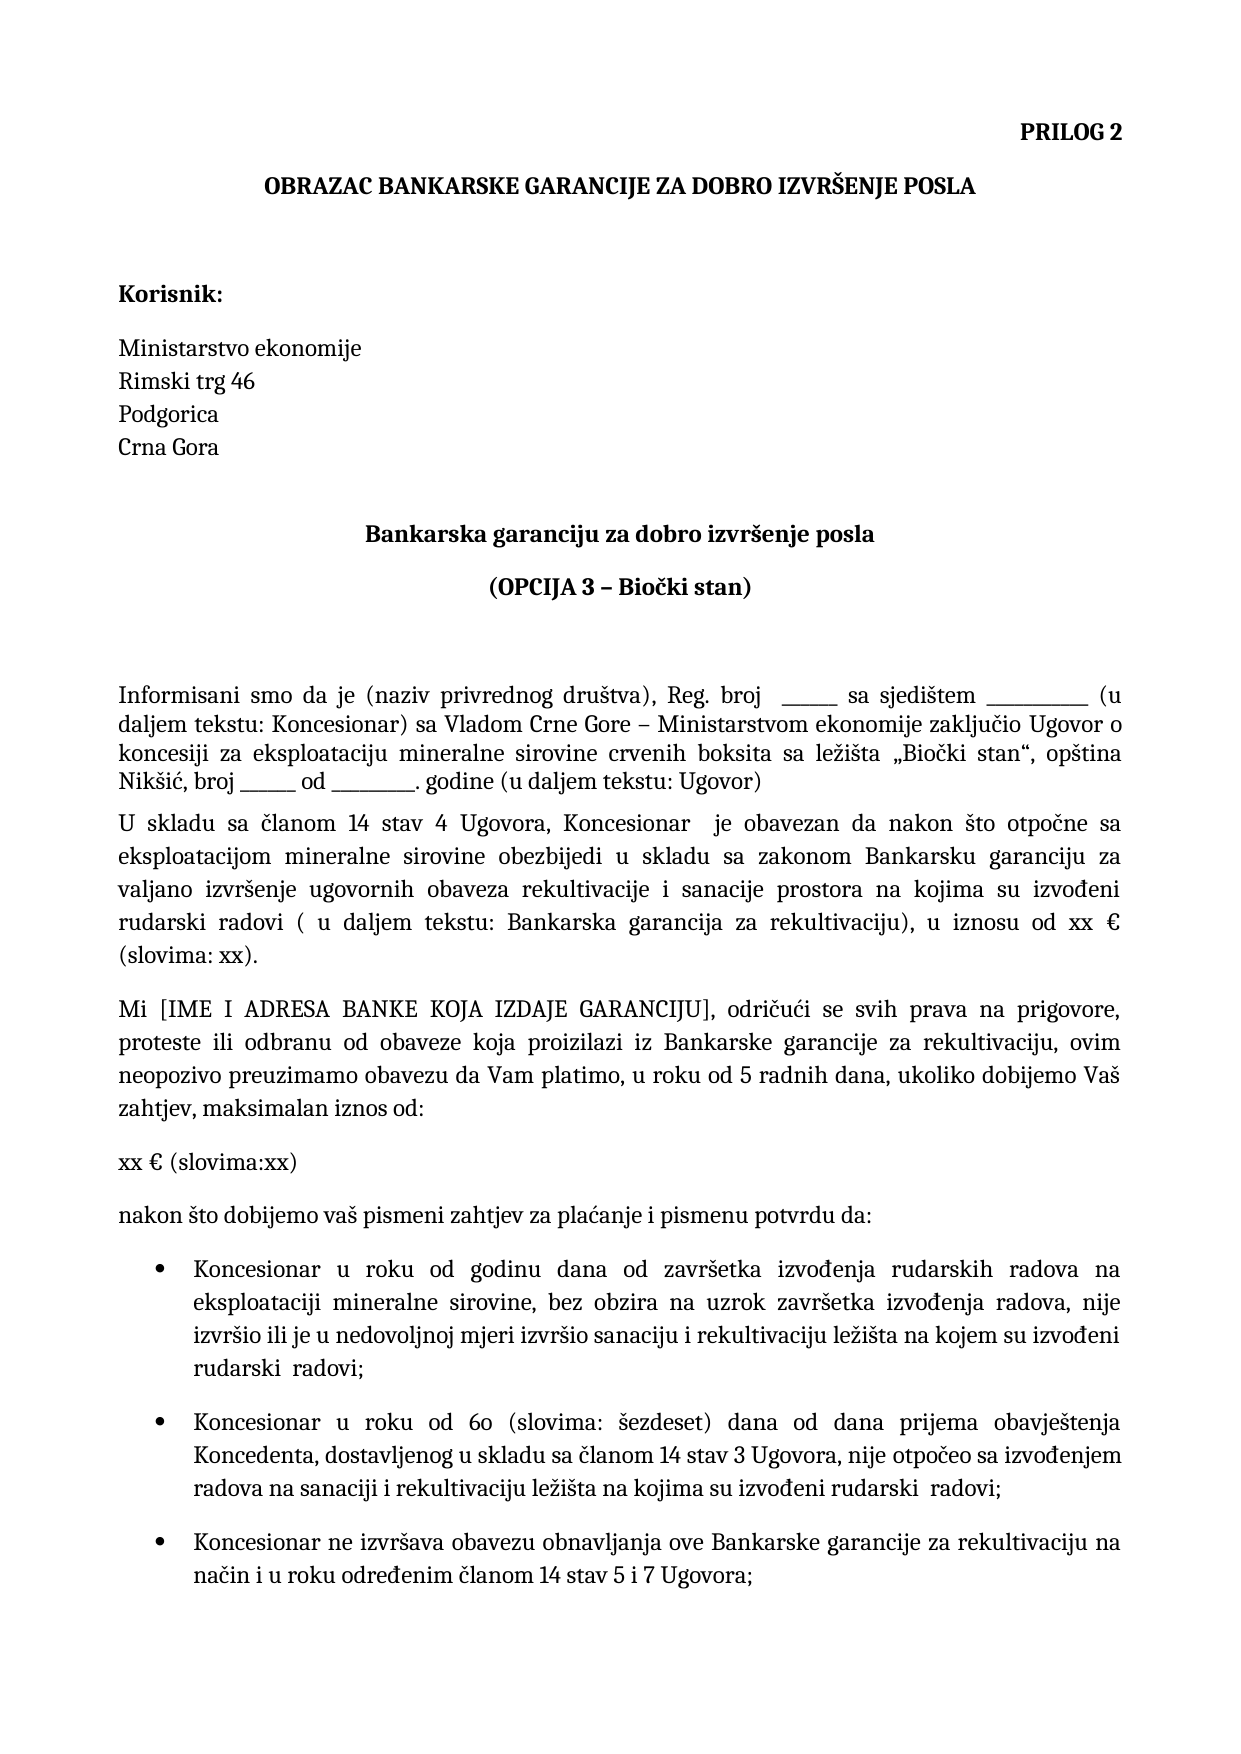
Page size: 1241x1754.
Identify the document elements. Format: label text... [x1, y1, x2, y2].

text OBRAZAC BANKARSKE GARANCIJE ZA DOBRO IZVRŠENJE POSLA [118, 172, 1122, 201]
text xx € (slovima:xx) [118, 1147, 1122, 1176]
list Koncesionar u roku od godinu dana od završetka izvođenja rudarskih radova na eksploataciji mineralne sirovine, bez obzira na uzrok završetka izvođenja radova, nije izvršio ili je u nedovoljnoj mjeri izvršio sanaciju i rekultivaciju ležišta na kojem su izvođeni rudarski radovi; [156, 1255, 1122, 1383]
text U skladu sa članom 14 stav 4 Ugovora, Koncesionar je obavezan da nakon što otpočne sa eksploatacijom mineralne sirovine obezbijedi u skladu sa zakonom Bankarsku garanciju za valjano izvršenje ugovornih obaveza rekultivacije i sanacije prostora na kojima su izvođeni rudarski radovi ( u daljem tekstu: Bankarska garancija za rekultivaciju), u iznosu od xx € (slovima: xx). [118, 808, 1122, 969]
text Ministarstvo ekonomije [118, 333, 1122, 362]
list Koncesionar u roku od 6o (slovima: šezdeset) dana od dana prijema obavještenja Koncedenta, dostavljenog u skladu sa članom 14 stav 3 Ugovora, nije otpočeo sa izvođenjem radova na sanaciji i rekultivaciju ležišta na kojima su izvođeni rudarski radovi; [156, 1408, 1122, 1503]
text Informisani smo da je (naziv privrednog društva), Reg. broj ______ sa sjedištem ___________ (u daljem tekstu: Koncesionar) sa Vladom Crne Gore – Ministarstvom ekonomije zaključio Ugovor o koncesiji za eksploataciju mineralne sirovine crvenih boksita sa ležišta „Biočki stan“, opština Nikšić, broj ______ od _________. godine (u daljem tekstu: Ugovor) [118, 681, 1122, 796]
text Mi [IME I ADRESA BANKE KOJA IZDAJE GARANCIJU], odričući se svih prava na prigovore, proteste ili odbranu od obaveze koja proizilazi iz Bankarske garancije za rekultivaciju, ovim neopozivo preuzimamo obavezu da Vam platimo, u roku od 5 radnih dana, ukoliko dobijemo Vaš zahtjev, maksimalan iznos od: [118, 994, 1122, 1122]
list Koncesionar ne izvršava obavezu obnavljanja ove Bankarske garancije za rekultivaciju na način i u roku određenim članom 14 stav 5 i 7 Ugovora; [156, 1528, 1122, 1590]
text Korisnik: [118, 280, 1122, 308]
text Crna Gora [118, 433, 1122, 461]
text nakon što dobijemo vaš pismeni zahtjev za plaćanje i pismenu potvrdu da: [118, 1201, 1122, 1230]
text Bankarska garanciju za dobro izvršenje posla [118, 519, 1122, 548]
text Podgorica [118, 399, 1122, 428]
text Rimski trg 46 [118, 367, 1122, 395]
text (OPCIJA 3 – Biočki stan) [118, 573, 1122, 602]
text PRILOG 2 [118, 118, 1122, 147]
